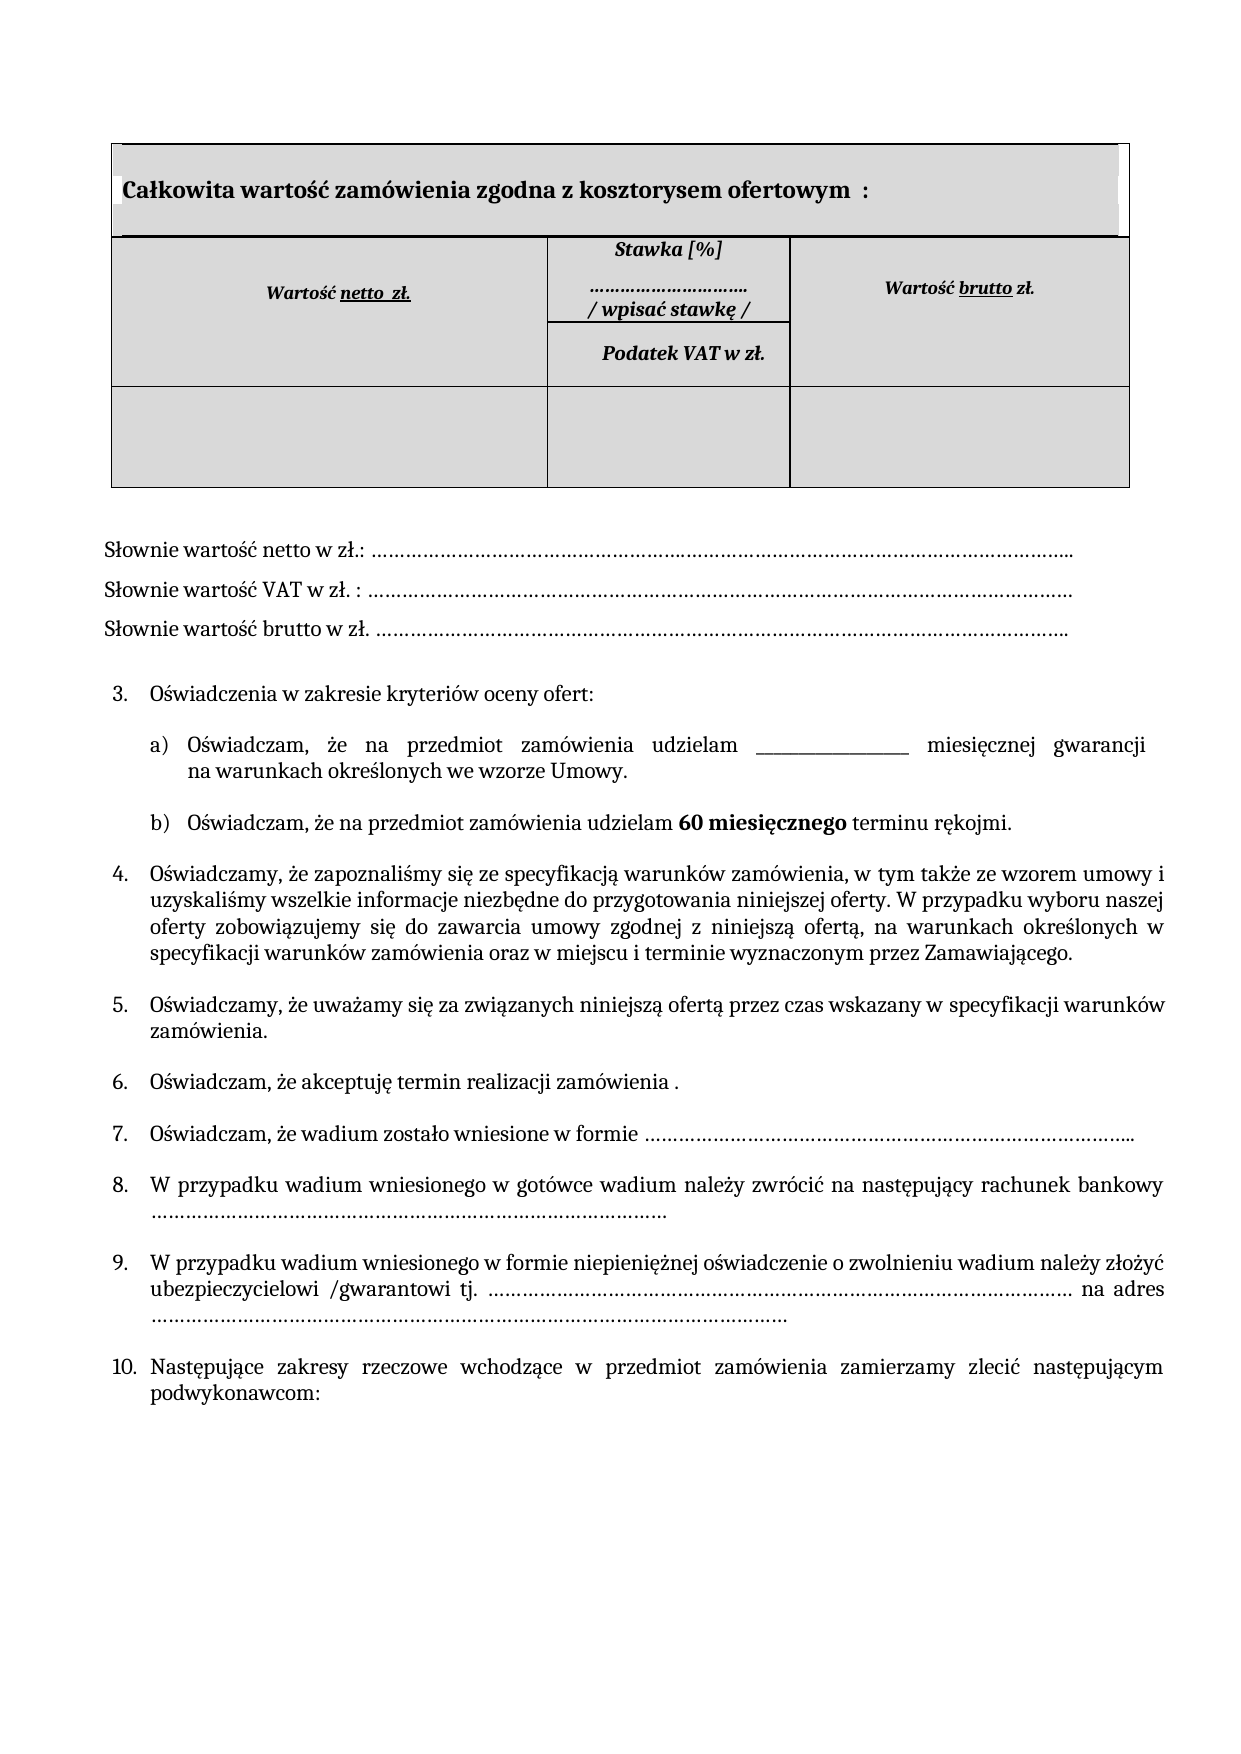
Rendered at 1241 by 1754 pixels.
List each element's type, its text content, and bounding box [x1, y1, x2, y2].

list Oświadczamy, że zapoznaliśmy się ze specyfikacją warunków zamówienia, w tym także ze wzorem umowy i uzyskaliśmy wszelkie informacje niezbędne do przygotowania niniejszej oferty. W przypadku wyboru naszej oferty zobowiązujemy się do zawarcia umowy zgodnej z niniejszą ofertą, na warunkach określonych w specyfikacji warunków zamówienia oraz w miejscu i terminie wyznaczonym przez Zamawiającego. [112, 861, 1165, 966]
table_cell Podatek VAT w zł. [548, 323, 789, 386]
list Oświadczam, że na przedmiot zamówienia udzielam __________________ miesięcznej gwarancji na warunkach określonych we wzorze Umowy. [150, 732, 1165, 784]
table_cell Wartość netto zł. [112, 238, 547, 386]
text Słownie wartość VAT w zł. : …………………………………………………………………………………………………………… [75, 577, 1165, 603]
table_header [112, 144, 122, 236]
list Oświadczenia w zakresie kryteriów oceny ofert: [112, 681, 1165, 707]
list Oświadczam, że wadium zostało wniesione w formie ………………………………………………………………………….. [112, 1120, 1165, 1147]
table_cell [112, 387, 547, 487]
text Słownie wartość brutto w zł. …………………………………………………………………………………………………………. [75, 616, 1165, 642]
table_cell Stawka [%] …………………………. / wpisać stawkę / [548, 238, 789, 321]
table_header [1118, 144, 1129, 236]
table_cell [791, 387, 1129, 487]
text Słownie wartość netto w zł.: ……………………………………………….………………………………………………………….. [75, 537, 1165, 563]
list Następujące zakresy rzeczowe wchodzące w przedmiot zamówienia zamierzamy zlecić następującym podwykonawcom: [112, 1353, 1165, 1406]
list W przypadku wadium wniesionego w gotówce wadium należy zwrócić na następujący rachunek bankowy ……………………………………………………………………………… [112, 1172, 1165, 1224]
list W przypadku wadium wniesionego w formie niepieniężnej oświadczenie o zwolnieniu wadium należy złożyć ubezpieczycielowi /gwarantowi tj. ………………………………………………………………………………………… na adres ………………………………………………………………………………………………… [112, 1249, 1165, 1328]
list Oświadczam, że akceptuję termin realizacji zamówienia . [112, 1069, 1165, 1095]
table_cell Wartość brutto zł. [791, 238, 1129, 386]
list Oświadczam, że na przedmiot zamówienia udzielam 60 miesięcznego terminu rękojmi. [150, 809, 1165, 836]
list Oświadczamy, że uważamy się za związanych niniejszą ofertą przez czas wskazany w specyfikacji warunków zamówienia. [112, 991, 1165, 1044]
table_cell [548, 387, 789, 487]
